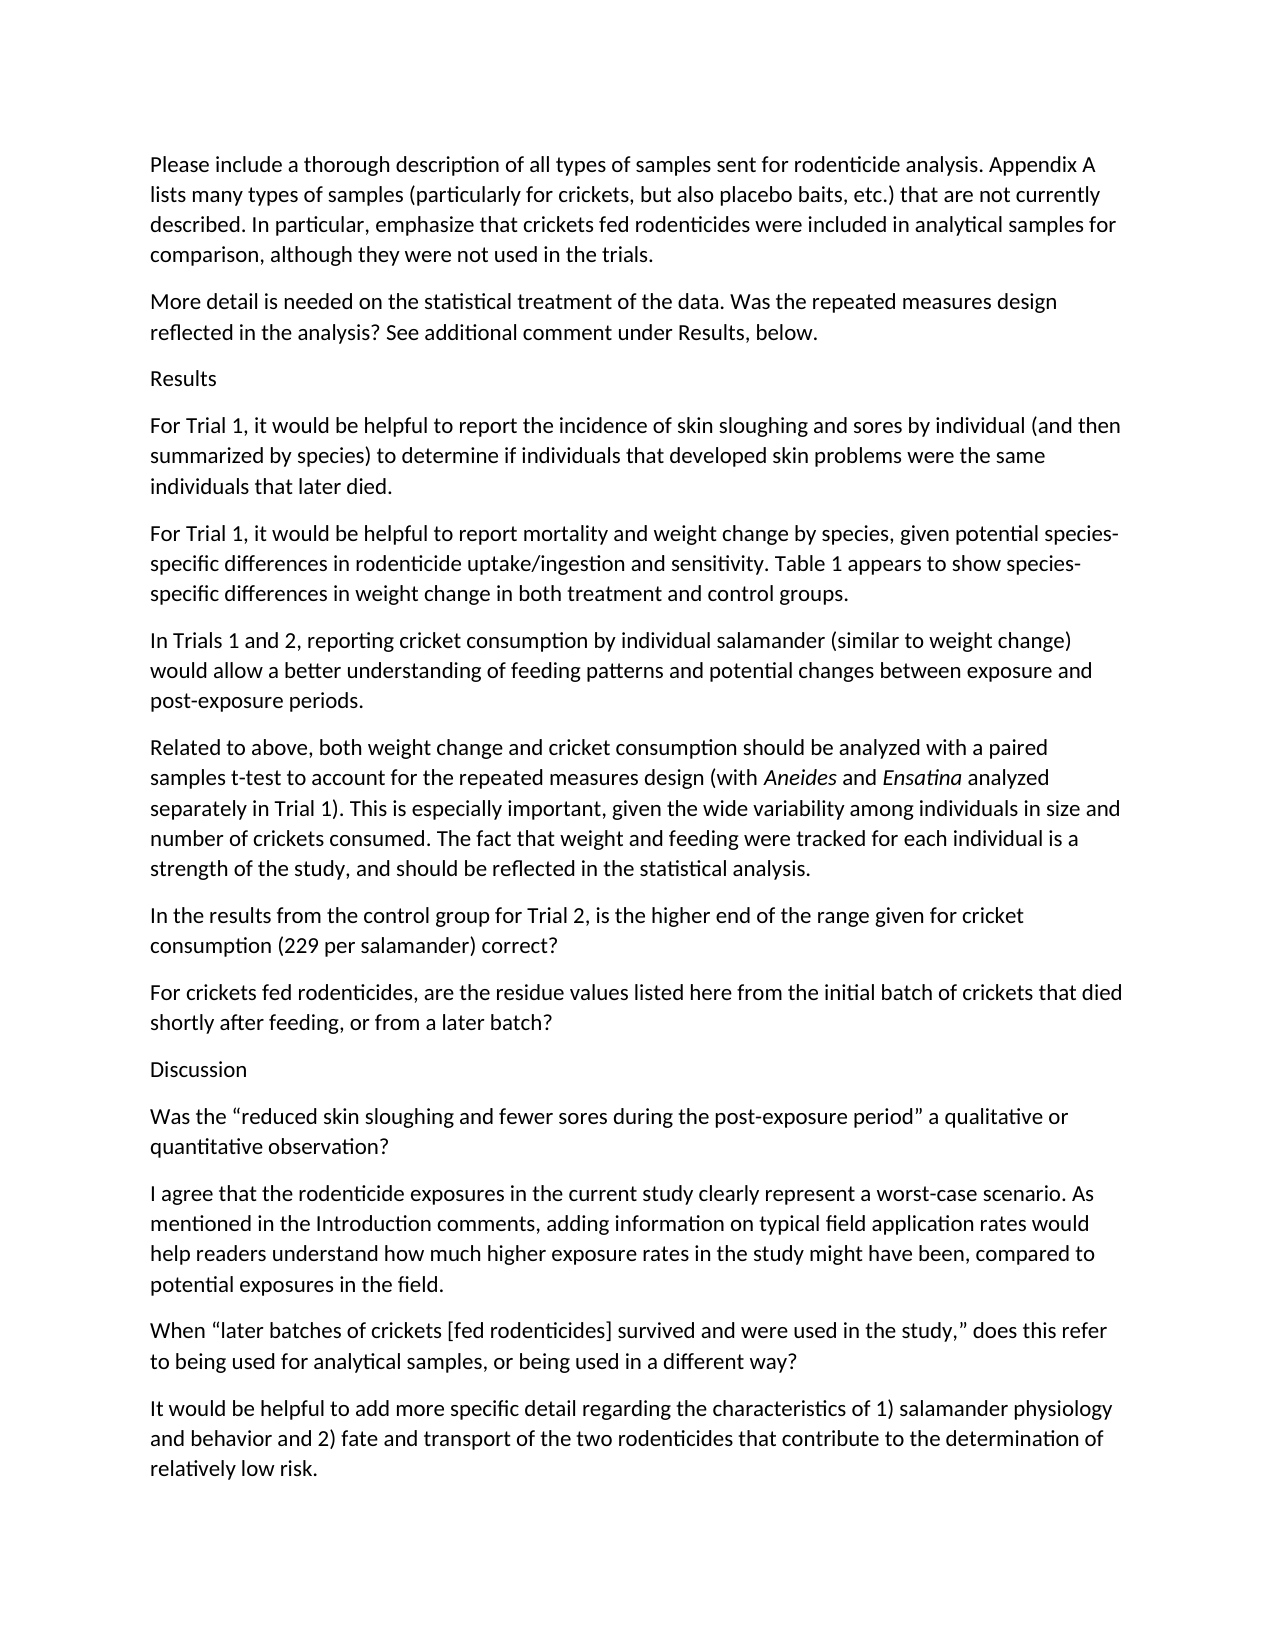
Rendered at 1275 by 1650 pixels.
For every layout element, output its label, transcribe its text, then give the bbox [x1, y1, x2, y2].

text It would be helpful to add more specific detail regarding the characteristics of 1) salamander physiology and behavior and 2) fate and transport of the two rodenticides that contribute to the determination of relatively low risk. [150, 1394, 1125, 1482]
text I agree that the rodenticide exposures in the current study clearly represent a worst-case scenario. As mentioned in the Introduction comments, adding information on typical field application rates would help readers understand how much higher exposure rates in the study might have been, compared to potential exposures in the field. [150, 1179, 1125, 1298]
text Results [150, 364, 1125, 393]
text For crickets fed rodenticides, are the residue values listed here from the initial batch of crickets that died shortly after feeding, or from a later batch? [150, 978, 1125, 1036]
text For Trial 1, it would be helpful to report the incidence of skin sloughing and sores by individual (and then summarized by species) to determine if individuals that developed skin problems were the same individuals that later died. [150, 411, 1125, 500]
text Discussion [150, 1055, 1125, 1083]
text Related to above, both weight change and cricket consumption should be analyzed with a paired samples t-test to account for the repeated measures design (with Aneides and Ensatina analyzed separately in Trial 1). This is especially important, given the wide variability among individuals in size and number of crickets consumed. The fact that weight and feeding were tracked for each individual is a strength of the study, and should be reflected in the statistical analysis. [150, 733, 1125, 882]
text For Trial 1, it would be helpful to report mortality and weight change by species, given potential species-specific differences in rodenticide uptake/ingestion and sensitivity. Table 1 appears to show species-specific differences in weight change in both treatment and control groups. [150, 519, 1125, 607]
text More detail is needed on the statistical treatment of the data. Was the repeated measures design reflected in the analysis? See additional comment under Results, below. [150, 287, 1125, 346]
text Was the “reduced skin sloughing and fewer sores during the post-exposure period” a qualitative or quantitative observation? [150, 1102, 1125, 1160]
text When “later batches of crickets [fed rodenticides] survived and were used in the study,” does this refer to being used for analytical samples, or being used in a different way? [150, 1317, 1125, 1375]
text Please include a thorough description of all types of samples sent for rodenticide analysis. Appendix A lists many types of samples (particularly for crickets, but also placebo baits, etc.) that are not currently described. In particular, emphasize that crickets fed rodenticides were included in analytical samples for comparison, although they were not used in the trials. [150, 150, 1125, 269]
text In Trials 1 and 2, reporting cricket consumption by individual salamander (similar to weight change) would allow a better understanding of feeding patterns and potential changes between exposure and post-exposure periods. [150, 626, 1125, 714]
text In the results from the control group for Trial 2, is the higher end of the range given for cricket consumption (229 per salamander) correct? [150, 901, 1125, 959]
